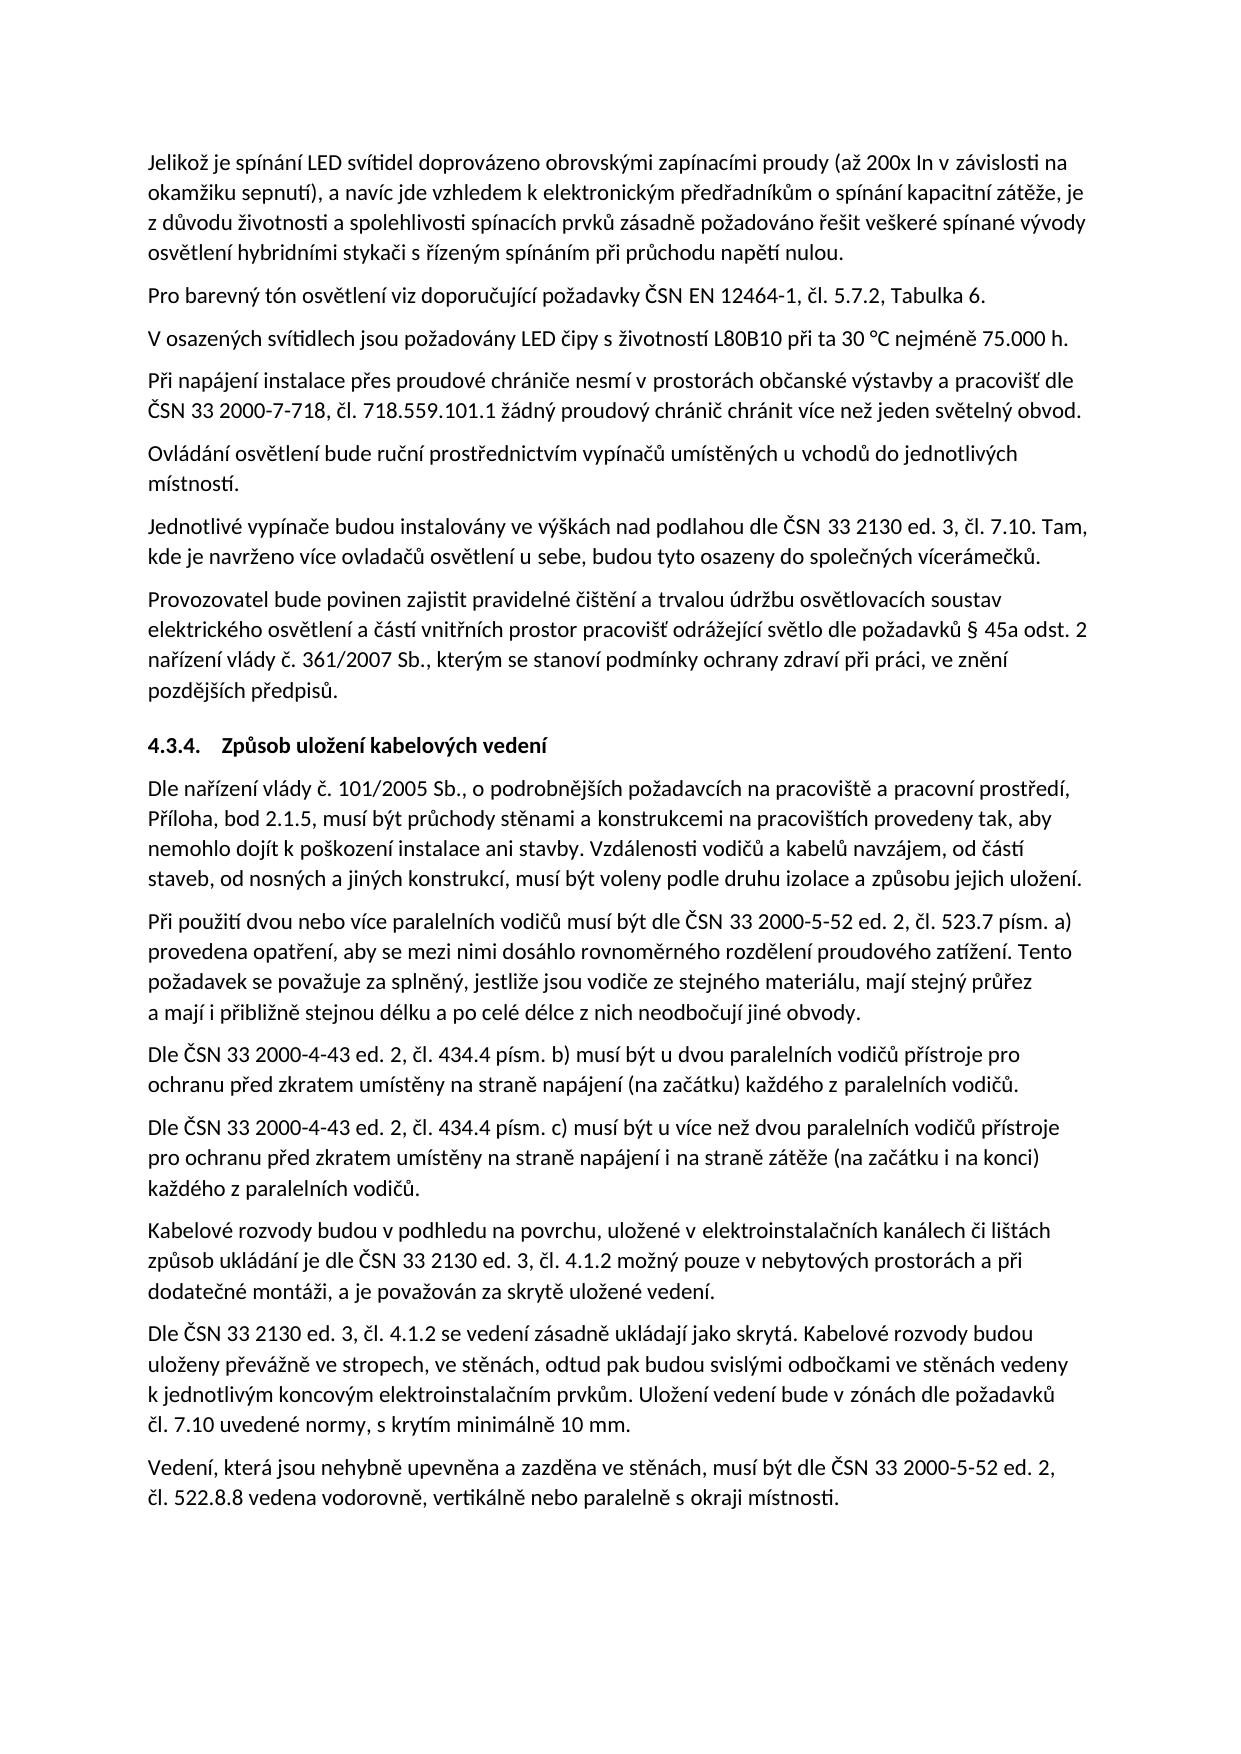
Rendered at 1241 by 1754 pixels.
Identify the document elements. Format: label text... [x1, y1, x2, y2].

text Kabelové rozvody budou v podhledu na povrchu, uložené v elektroinstalačních kanálech či lištách způsob ukládání je dle ČSN 33 2130 ed. 3, čl. 4.1.2 možný pouze v nebytových prostorách a při dodatečné montáži, a je považován za skrytě uložené vedení. [148, 1216, 1092, 1305]
text Dle ČSN 33 2000-4-43 ed. 2, čl. 434.4 písm. c) musí být u více než dvou paralelních vodičů přístroje pro ochranu před zkratem umístěny na straně napájení i na straně zátěže (na začátku i na konci) každého z paralelních vodičů. [148, 1113, 1092, 1202]
text Vedení, která jsou nehybně upevněna a zazděna ve stěnách, musí být dle ČSN 33 2000-5-52 ed. 2, čl. 522.8.8 vedena vodorovně, vertikálně nebo paralelně s okraji místnosti. [148, 1453, 1092, 1511]
text Při napájení instalace přes proudové chrániče nesmí v prostorách občanské výstavby a pracovišť dle ČSN 33 2000-7-718, čl. 718.559.101.1 žádný proudový chránič chránit více než jeden světelný obvod. [148, 366, 1092, 425]
text Jelikož je spínání LED svítidel doprovázeno obrovskými zapínacími proudy (až 200x In v závislosti na okamžiku sepnutí), a navíc jde vzhledem k elektronickým předřadníkům o spínání kapacitní zátěže, je z důvodu životnosti a spolehlivosti spínacích prvků zásadně požadováno řešit veškeré spínané vývody osvětlení hybridními stykači s řízeným spínáním při průchodu napětí nulou. [148, 148, 1092, 266]
text Dle ČSN 33 2130 ed. 3, čl. 4.1.2 se vedení zásadně ukládají jako skrytá. Kabelové rozvody budou uloženy převážně ve stropech, ve stěnách, odtud pak budou svislými odbočkami ve stěnách vedeny k jednotlivým koncovým elektroinstalačním prvkům. Uložení vedení bude v zónách dle požadavků čl. 7.10 uvedené normy, s krytím minimálně 10 mm. [148, 1319, 1092, 1438]
text Dle nařízení vlády č. 101/2005 Sb., o podrobnějších požadavcích na pracoviště a pracovní prostředí, Příloha, bod 2.1.5, musí být průchody stěnami a konstrukcemi na pracovištích provedeny tak, aby nemohlo dojít k poškození instalace ani stavby. Vzdálenosti vodičů a kabelů navzájem, od částí staveb, od nosných a jiných konstrukcí, musí být voleny podle druhu izolace a způsobu jejich uložení. [148, 774, 1092, 892]
text Provozovatel bude povinen zajistit pravidelné čištění a trvalou údržbu osvětlovacích soustav elektrického osvětlení a částí vnitřních prostor pracovišť odrážející světlo dle požadavků § 45a odst. 2 nařízení vlády č. 361/2007 Sb., kterým se stanoví podmínky ochrany zdraví při práci, ve znění pozdějších předpisů. [148, 585, 1092, 704]
text V osazených svítidlech jsou požadovány LED čipy s životností L80B10 při ta 30 °C nejméně 75.000 h. [148, 324, 1092, 352]
subtitle Způsob uložení kabelových vedení [148, 731, 1092, 759]
text Jednotlivé vypínače budou instalovány ve výškách nad podlahou dle ČSN 33 2130 ed. 3, čl. 7.10. Tam, kde je navrženo více ovladačů osvětlení u sebe, budou tyto osazeny do společných vícerámečků. [148, 512, 1092, 571]
text Pro barevný tón osvětlení viz doporučující požadavky ČSN EN 12464-1, čl. 5.7.2, Tabulka 6. [148, 281, 1092, 309]
text Při použití dvou nebo více paralelních vodičů musí být dle ČSN 33 2000-5-52 ed. 2, čl. 523.7 písm. a) provedena opatření, aby se mezi nimi dosáhlo rovnoměrného rozdělení proudového zatížení. Tento požadavek se považuje za splněný, jestliže jsou vodiče ze stejného materiálu, mají stejný průřez a mají i přibližně stejnou délku a po celé délce z nich neodbočují jiné obvody. [148, 907, 1092, 1026]
text Ovládání osvětlení bude ruční prostřednictvím vypínačů umístěných u vchodů do jednotlivých místností. [148, 439, 1092, 498]
text Dle ČSN 33 2000-4-43 ed. 2, čl. 434.4 písm. b) musí být u dvou paralelních vodičů přístroje pro ochranu před zkratem umístěny na straně napájení (na začátku) každého z paralelních vodičů. [148, 1040, 1092, 1099]
